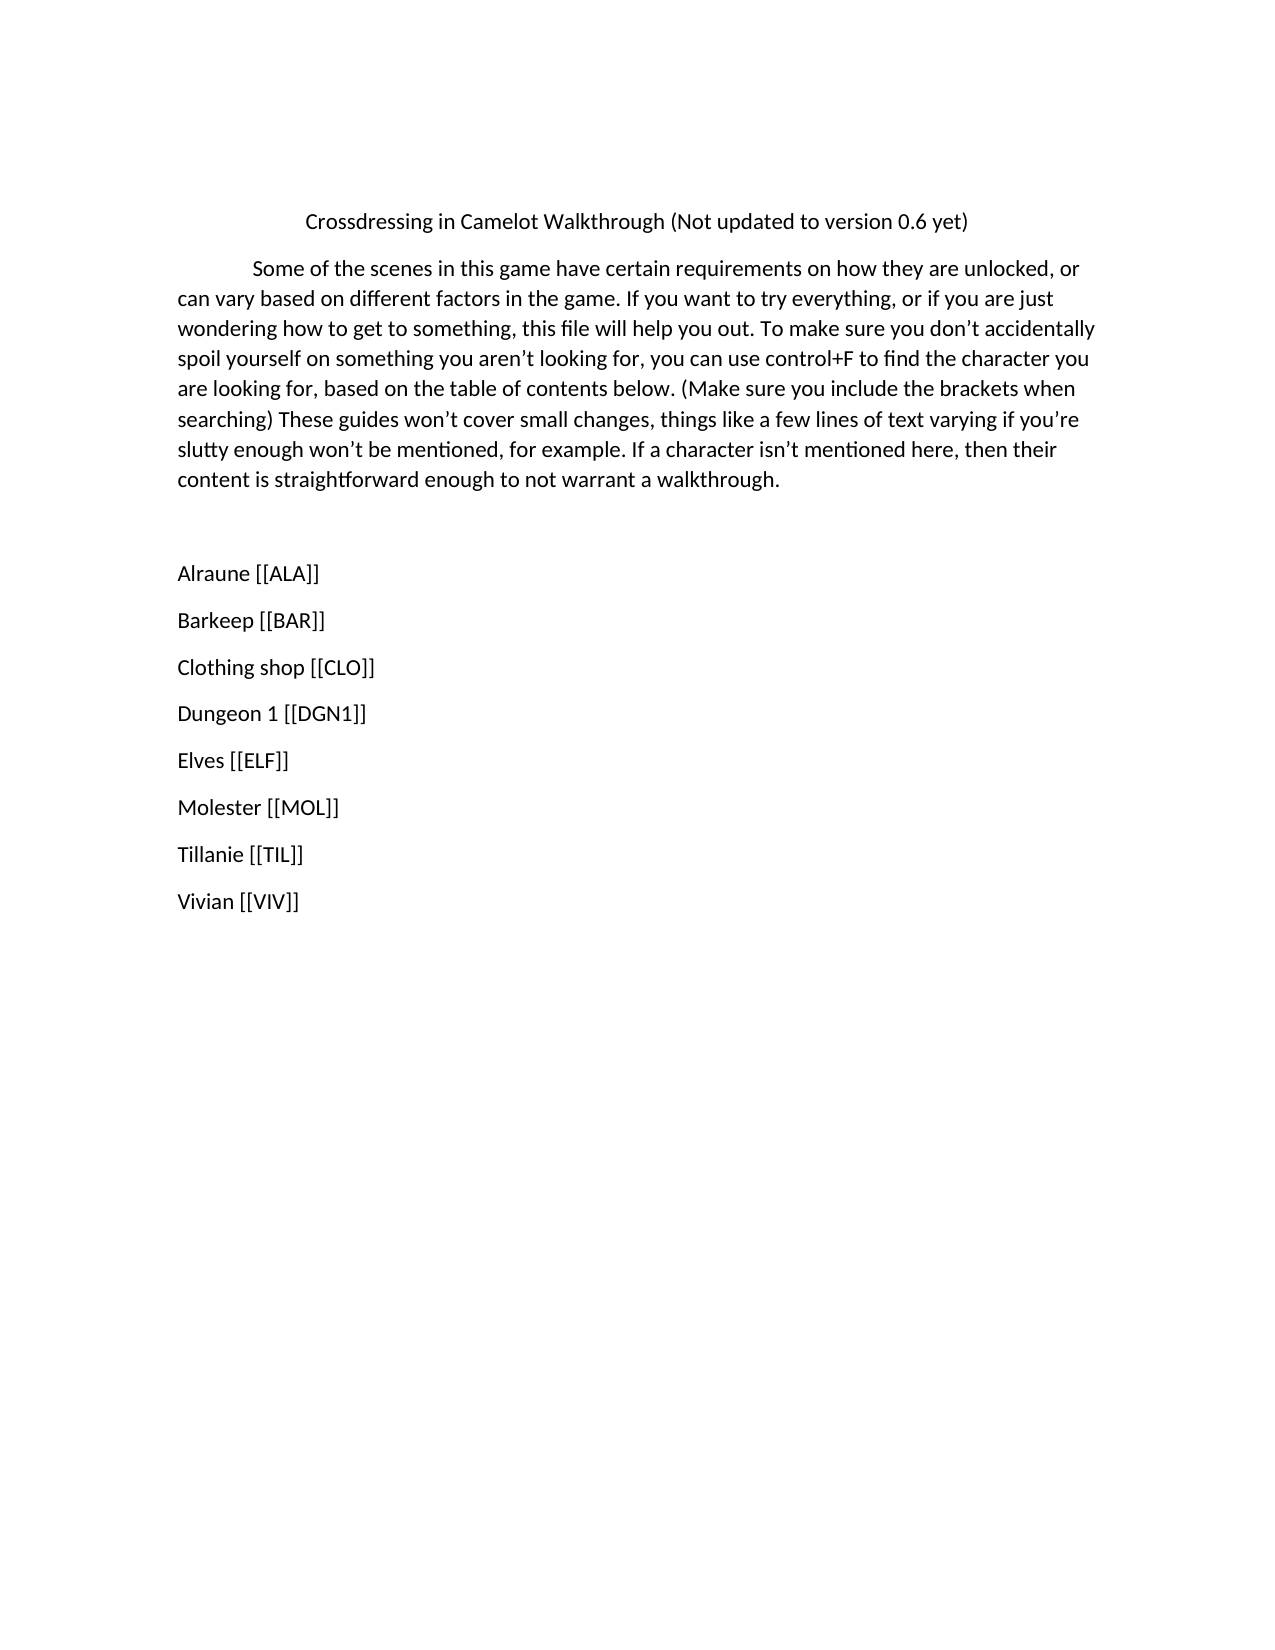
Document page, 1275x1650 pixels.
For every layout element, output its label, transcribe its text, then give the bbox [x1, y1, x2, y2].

text Alraune [[ALA]] [177, 559, 1098, 587]
text Dungeon 1 [[DGN1]] [177, 699, 1098, 727]
text Clothing shop [[CLO]] [177, 653, 1098, 681]
text Molester [[MOL]] [177, 793, 1098, 821]
text Elves [[ELF]] [177, 746, 1098, 774]
text Crossdressing in Camelot Walkthrough (Not updated to version 0.6 yet) [177, 207, 1098, 235]
text Vivian [[VIV]] [177, 887, 1098, 915]
text Some of the scenes in this game have certain requirements on how they are unlocked, or can vary based on different factors in the game. If you want to try everything, or if you are just wondering how to get to something, this file will help you out. To make sure you don’t accidentally spoil yourself on something you aren’t looking for, you can use control+F to find the character you are looking for, based on the table of contents below. (Make sure you include the brackets when searching) These guides won’t cover small changes, things like a few lines of text varying if you’re slutty enough won’t be mentioned, for example. If a character isn’t mentioned here, then their content is straightforward enough to not warrant a walkthrough. [177, 254, 1098, 493]
text Barkeep [[BAR]] [177, 606, 1098, 634]
text Tillanie [[TIL]] [177, 840, 1098, 868]
